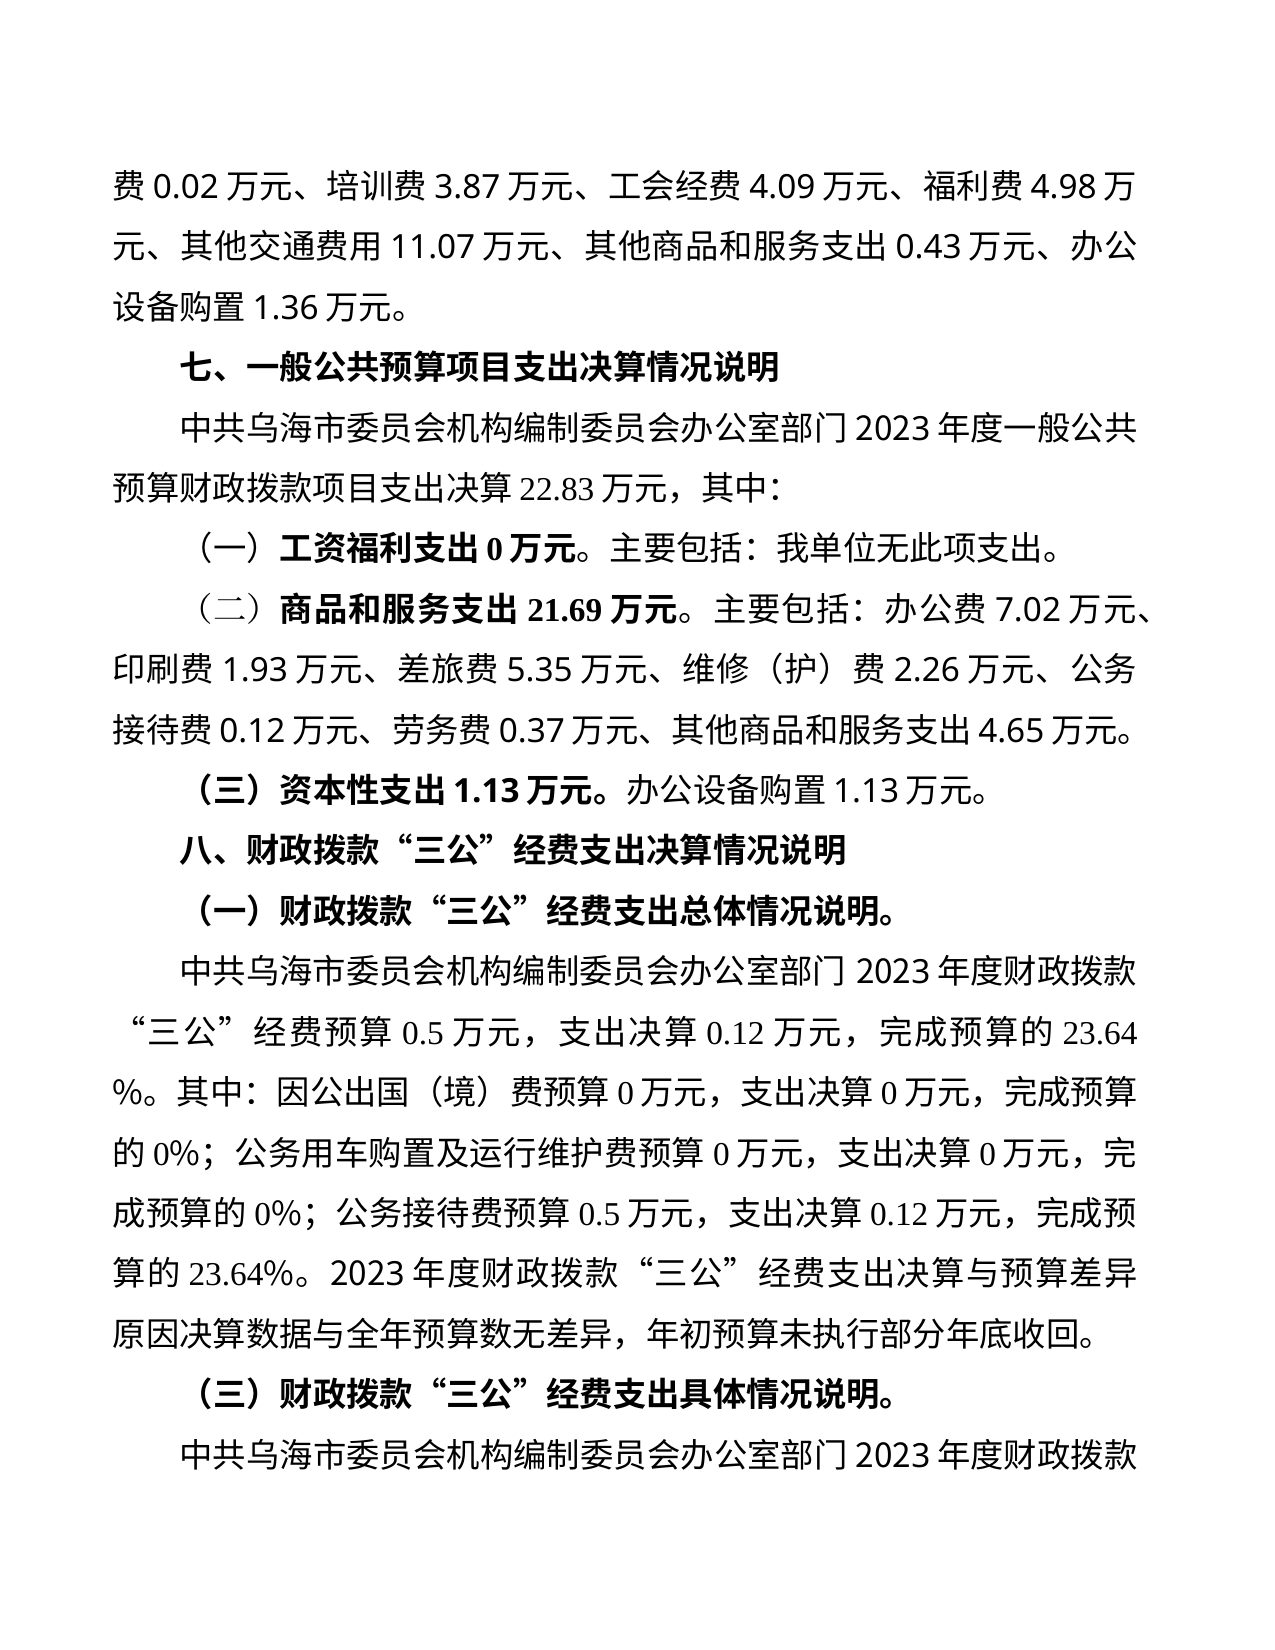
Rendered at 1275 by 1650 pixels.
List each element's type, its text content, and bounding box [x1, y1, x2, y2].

list 财政拨款“三公”经费支出具体情况说明。 [112, 1358, 1137, 1419]
text 七、一般公共预算项目支出决算情况说明 [112, 331, 1137, 392]
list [112, 1419, 1137, 1479]
text 中共乌海市委员会机构编制委员会办公室部门2023年度一般公共预算财政拨款项目支出决算22.83万元，其中： [112, 392, 1137, 512]
list 工资福利支出0万元。主要包括：我单位无此项支出。 [112, 512, 1137, 573]
text 中共乌海市委员会机构编制委员会办公室部门 2023年度财政拨款“三公”经费预算0.5万元，支出决算0.12万元，完成预算的23.64%。其中：因公出国（境）费预算0万元，支出决算0万元，完成预算的0%；公务用车购置及运行维护费预算0万元，支出决算0万元，完成预算的0%；公务接待费预算0.5万元，支出决算0.12万元，完成预算的23.64%。2023年度财政拨款“三公”经费支出决算与预算差异原因决算数据与全年预算数无差异，年初预算未执行部分年底收回。 [112, 935, 1137, 1358]
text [112, 150, 1137, 331]
text 八、财政拨款“三公”经费支出决算情况说明 [112, 814, 1137, 875]
list 商品和服务支出21.69万元。主要包括：办公费7.02万元、印刷费1.93万元、差旅费5.35万元、维修（护）费2.26万元、公务接待费0.12万元、劳务费0.37万元、其他商品和服务支出4.65万元。 [112, 573, 1137, 754]
text （一）财政拨款“三公”经费支出总体情况说明。 [112, 875, 1137, 935]
text （三）资本性支出1.13万元。办公设备购置1.13万元。 [112, 754, 1137, 814]
